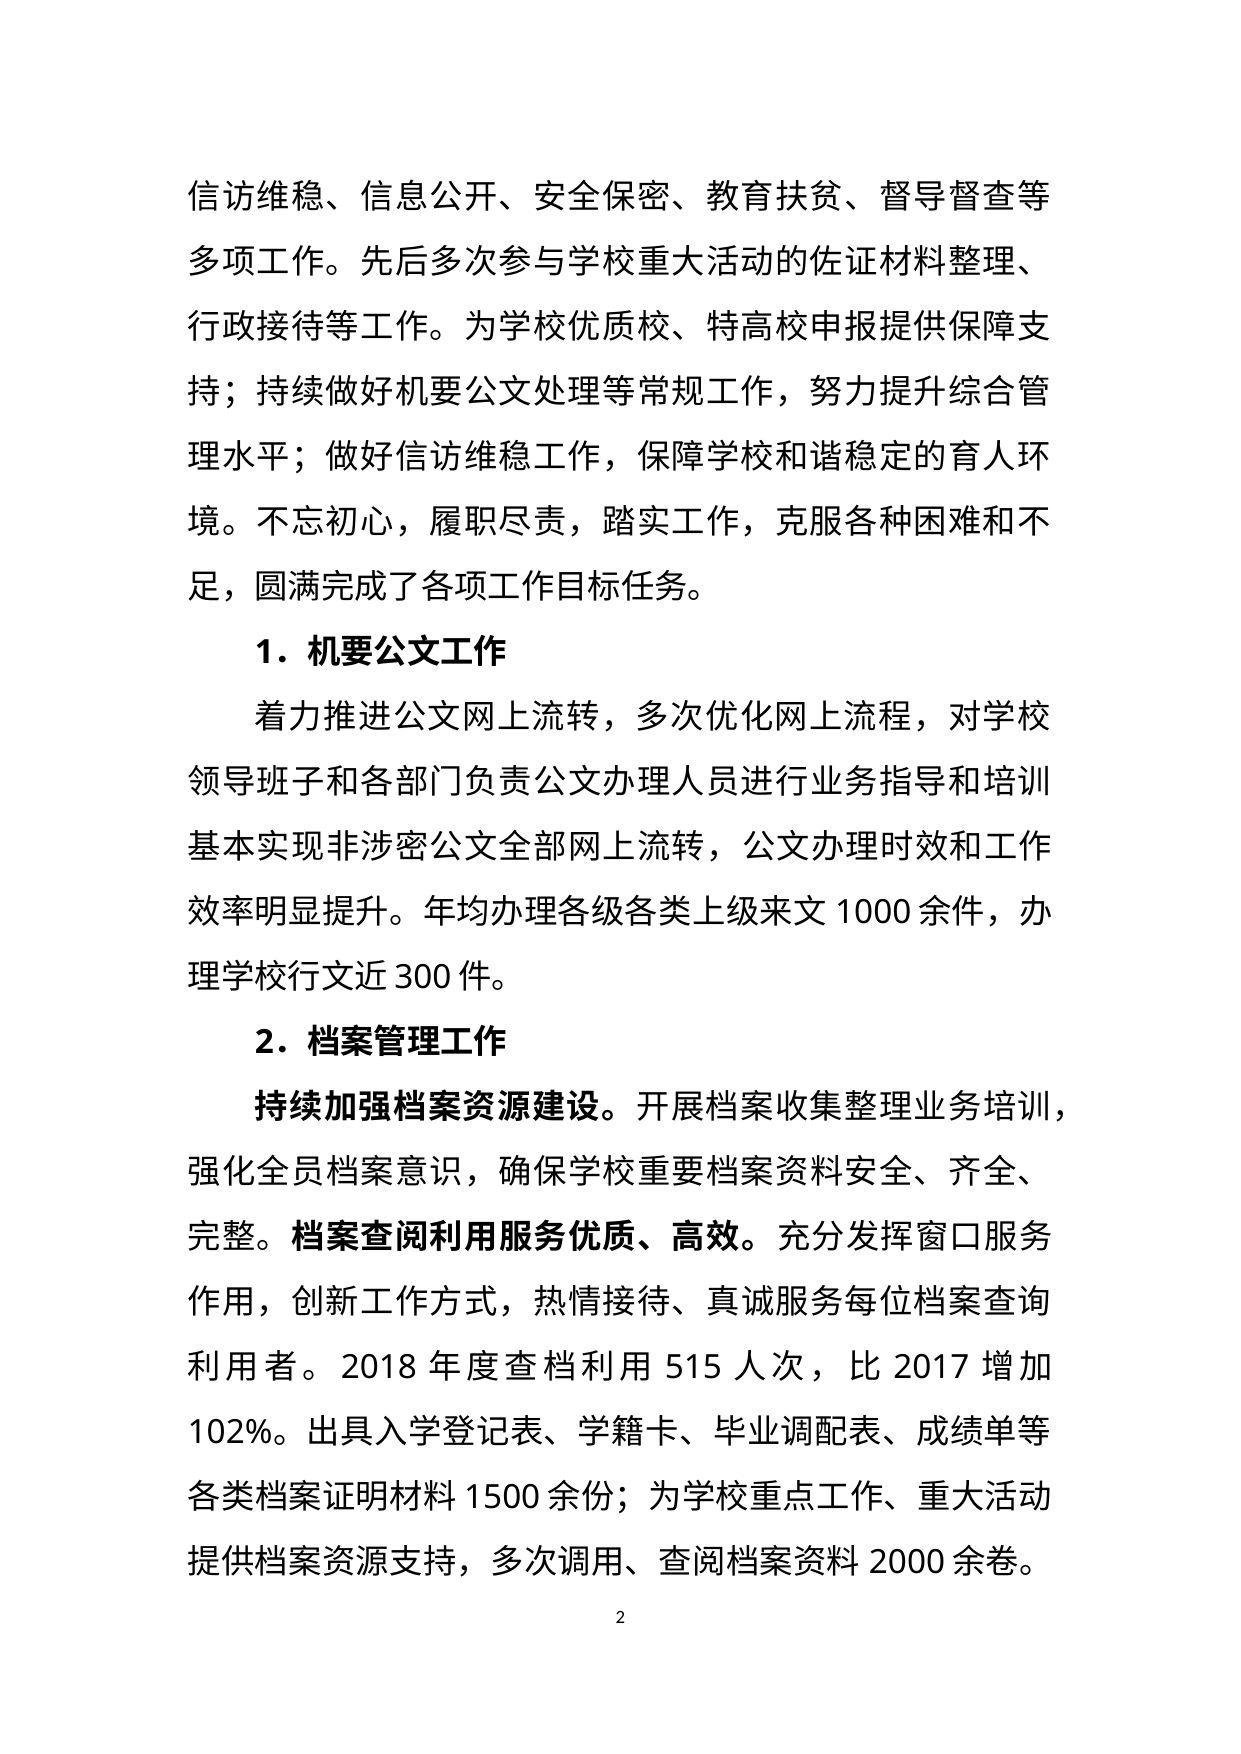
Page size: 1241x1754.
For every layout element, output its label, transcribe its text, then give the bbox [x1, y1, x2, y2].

text 1．机要公文工作 [187, 617, 1053, 682]
text 2．档案管理工作 [187, 1007, 1053, 1072]
text 着力推进公文网上流转，多次优化网上流程，对学校领导班子和各部门负责公文办理人员进行业务指导和培训，基本实现非涉密公文全部网上流转，公文办理时效和工作效率明显提升。年均办理各级各类上级来文1000余件，办理学校行文近300件。 [187, 682, 1053, 1007]
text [187, 162, 1053, 617]
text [187, 1072, 1053, 1592]
